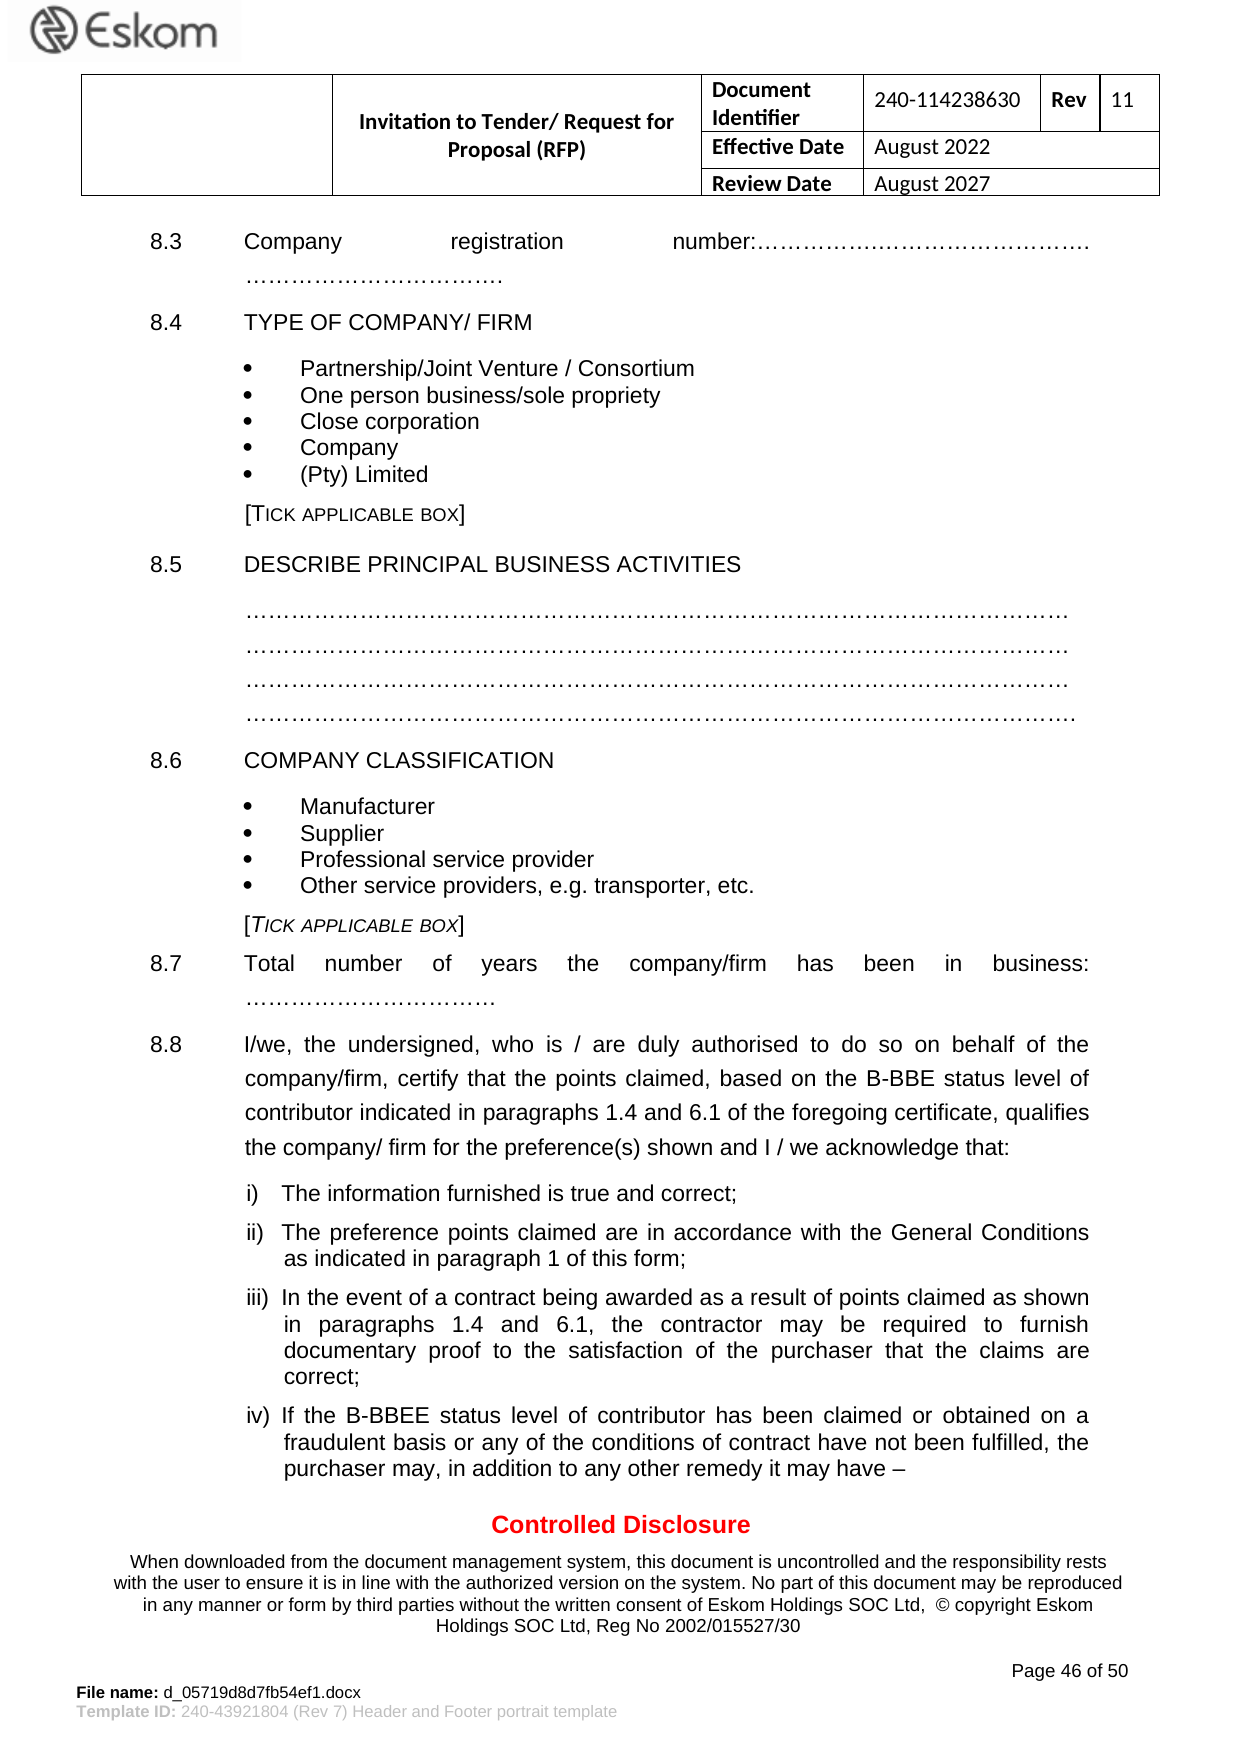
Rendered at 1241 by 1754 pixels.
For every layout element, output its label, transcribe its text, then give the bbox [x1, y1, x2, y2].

text One person business/sole propriety [244, 382, 1090, 408]
list COMPANY CLASSIFICATION [150, 747, 1090, 773]
list The information furnished is true and correct; [246, 1180, 1090, 1206]
text Close corporation [244, 408, 1090, 434]
text Partnership/Joint Venture / Consortium [244, 355, 1090, 382]
text Professional service provider [244, 846, 1090, 872]
list The preference points claimed are in accordance with the General Conditions as indicated in paragraph 1 of this form; [246, 1219, 1090, 1272]
text [Tick applicable box] [244, 911, 1090, 938]
text ………………………………………………………………………………………………………………………………………………………………………………………………………………………………………………………………………………………………………………………………………………………………………………………………. [244, 597, 1090, 726]
text [Tick applicable box] [244, 499, 1090, 526]
list DESCRIBE PRINCIPAL BUSINESS ACTIVITIES [150, 551, 1090, 577]
list TYPE OF COMPANY/ FIRM [150, 308, 1090, 335]
text Other service providers, e.g. transporter, etc. [244, 872, 1090, 899]
list In the event of a contract being awarded as a result of points claimed as shown in paragraphs 1.4 and 6.1, the contractor may be required to furnish documentary proof to the satisfaction of the purchaser that the claims are correct; [246, 1284, 1090, 1389]
text (Pty) Limited [244, 461, 1090, 487]
list Company registration number:…………….……………………….……………………………. [150, 228, 1090, 288]
text Supplier [244, 820, 1090, 846]
text Company [244, 434, 1090, 461]
list I/we, the undersigned, who is / are duly authorised to do so on behalf of the company/firm, certify that the points claimed, based on the B-BBE status level of contributor indicated in paragraphs 1.4 and 6.1 of the foregoing certificate, qualifies the company/ firm for the preference(s) shown and I / we acknowledge that: [150, 1031, 1090, 1160]
list If the B-BBEE status level of contributor has been claimed or obtained on a fraudulent basis or any of the conditions of contract have not been fulfilled, the purchaser may, in addition to any other remedy it may have – [246, 1402, 1090, 1481]
list Total number of years the company/firm has been in business:…………………………… [150, 950, 1090, 1011]
text Manufacturer [244, 793, 1090, 820]
